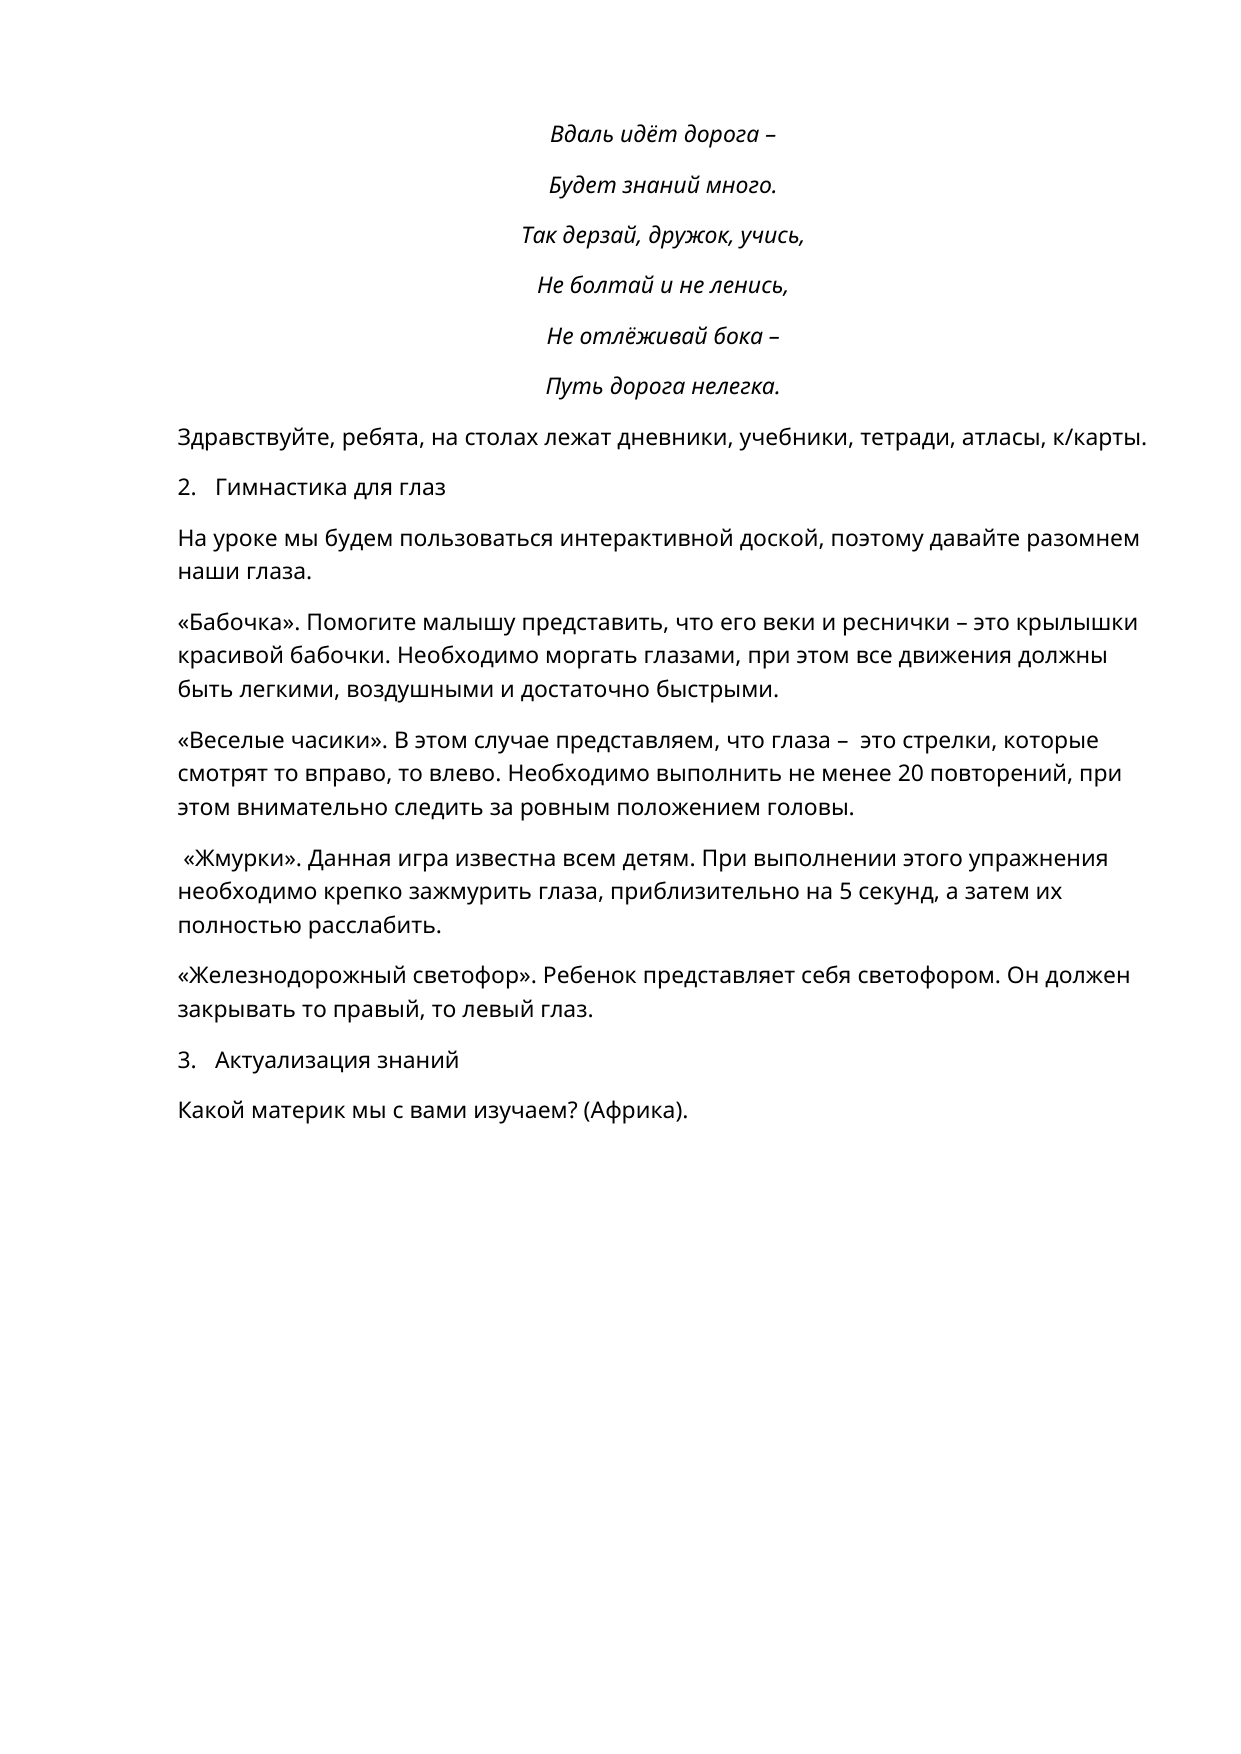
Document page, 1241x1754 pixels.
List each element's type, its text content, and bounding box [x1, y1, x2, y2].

text Здравствуйте, ребята, на столах лежат дневники, учебники, тетради, атласы, к/карты. [177, 421, 1152, 452]
text Так дерзай, дружок, учись, [177, 219, 1152, 250]
text Будет знаний много. [177, 168, 1152, 200]
text Вдаль идёт дорога – [177, 118, 1152, 149]
text Не отлёживай бока – [177, 320, 1152, 351]
text Какой материк мы с вами изучаем? (Африка). [177, 1094, 1152, 1125]
text Путь дорога нелегка. [177, 370, 1152, 401]
list Актуализация знаний [177, 1043, 1152, 1075]
text «Жмурки». Данная игра известна всем детям. При выполнении этого упражнения необходимо крепко зажмурить глаза, приблизительно на 5 секунд, а затем их полностью расслабить. [177, 841, 1152, 940]
text «Железнодорожный светофор». Ребенок представляет себя светофором. Он должен закрывать то правый, то левый глаз. [177, 959, 1152, 1024]
text Не болтай и не ленись, [177, 269, 1152, 301]
text «Веселые часики». В этом случае представляем, что глаза – это стрелки, которые смотрят то вправо, то влево. Необходимо выполнить не менее 20 повторений, при этом внимательно следить за ровным положением головы. [177, 723, 1152, 822]
text На уроке мы будем пользоваться интерактивной доской, поэтому давайте разомнем наши глаза. [177, 521, 1152, 586]
text «Бабочка». Помогите малышу представить, что его веки и реснички – это крылышки красивой бабочки. Необходимо моргать глазами, при этом все движения должны быть легкими, воздушными и достаточно быстрыми. [177, 606, 1152, 704]
list Гимнастика для глаз [177, 471, 1152, 502]
